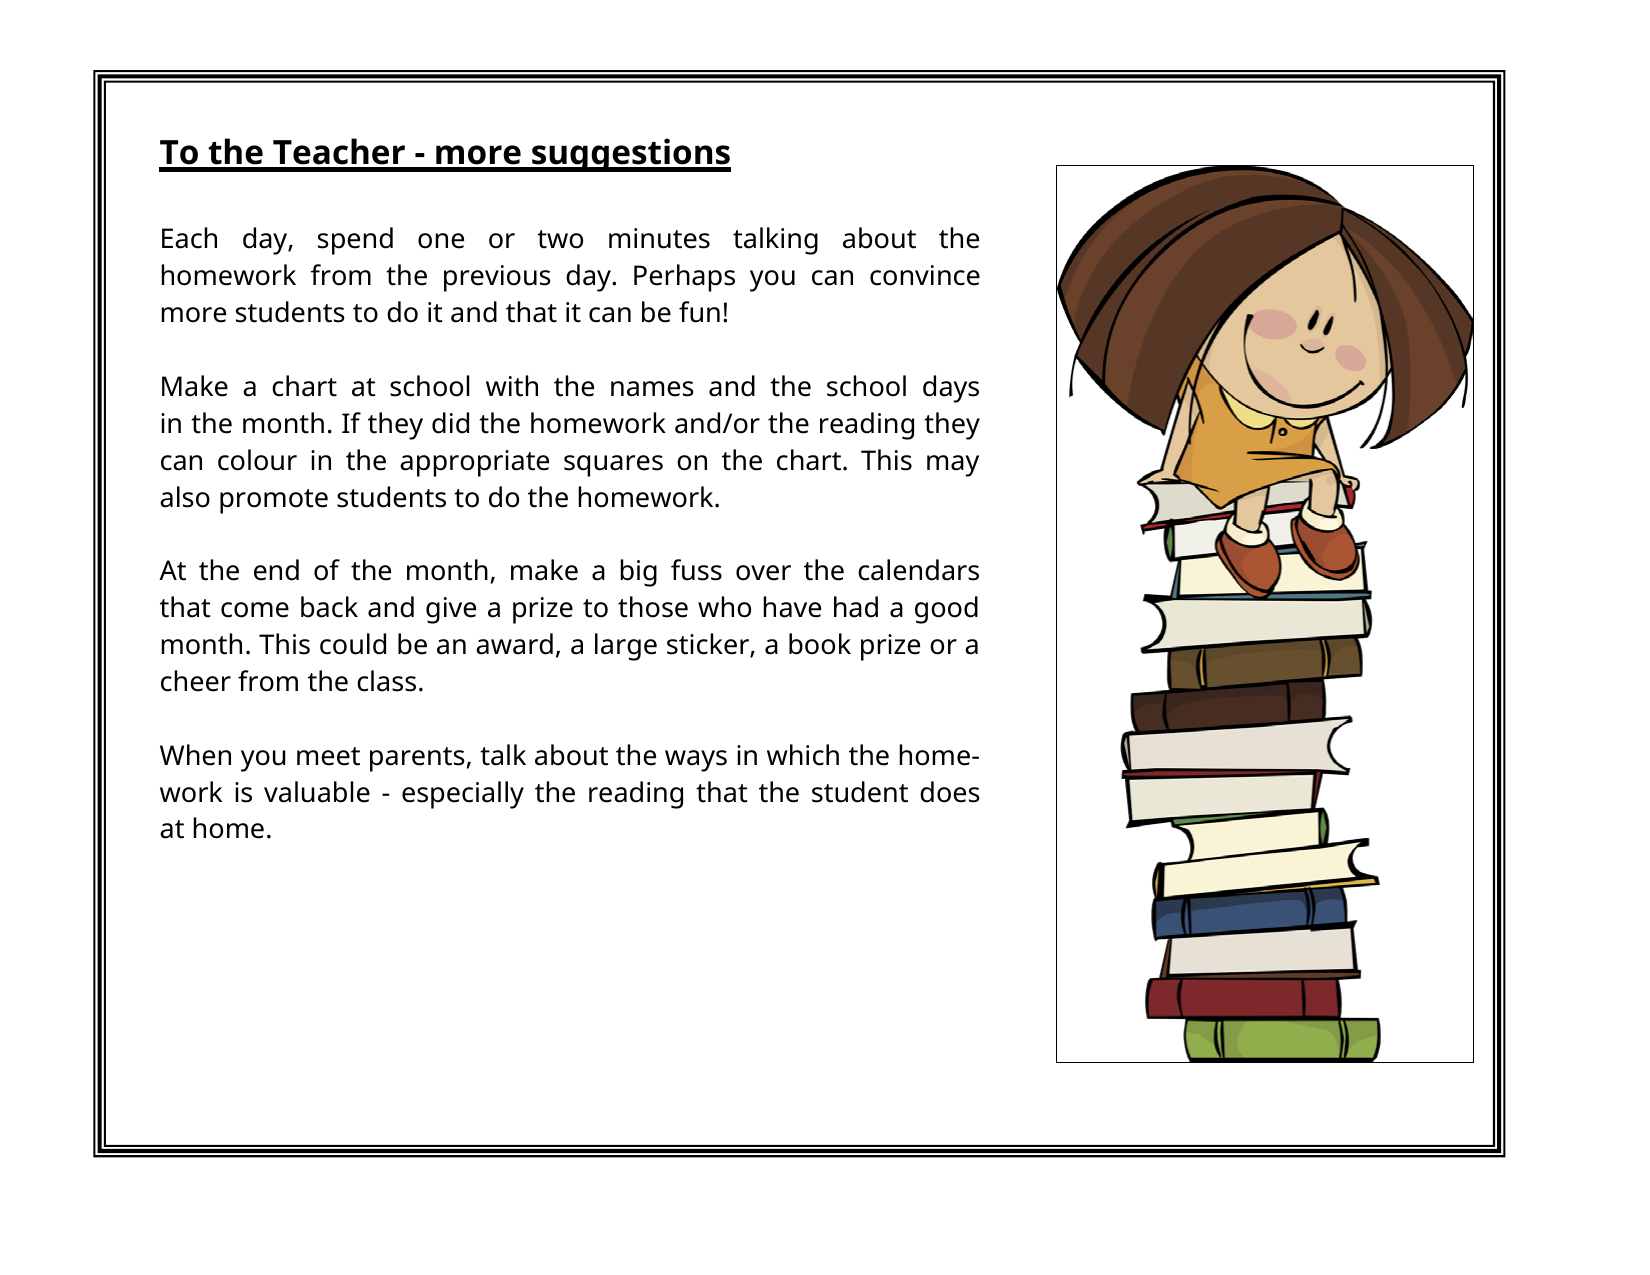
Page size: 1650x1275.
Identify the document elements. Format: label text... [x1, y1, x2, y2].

text At the end of the month, make a big fuss over the calendars that come back and give a prize to those who have had a good month. This could be an award, a large sticker, a book prize or a cheer from the class. [159, 552, 981, 699]
text Each day, spend one or two minutes talking about the homework from the previous day. Perhaps you can convince more students to do it and that it can be fun! [159, 220, 981, 331]
text Make a chart at school with the names and the school days in the month. If they did the homework and/or the reading they can colour in the appropriate squares on the chart. This may also promote students to do the homework. [159, 367, 981, 515]
text To the Teacher - more suggestions [159, 129, 1579, 174]
picture [1057, 174, 1473, 1062]
text When you meet parents, talk about the ways in which the home- work is valuable - especially the reading that the student does at home. [159, 736, 981, 847]
